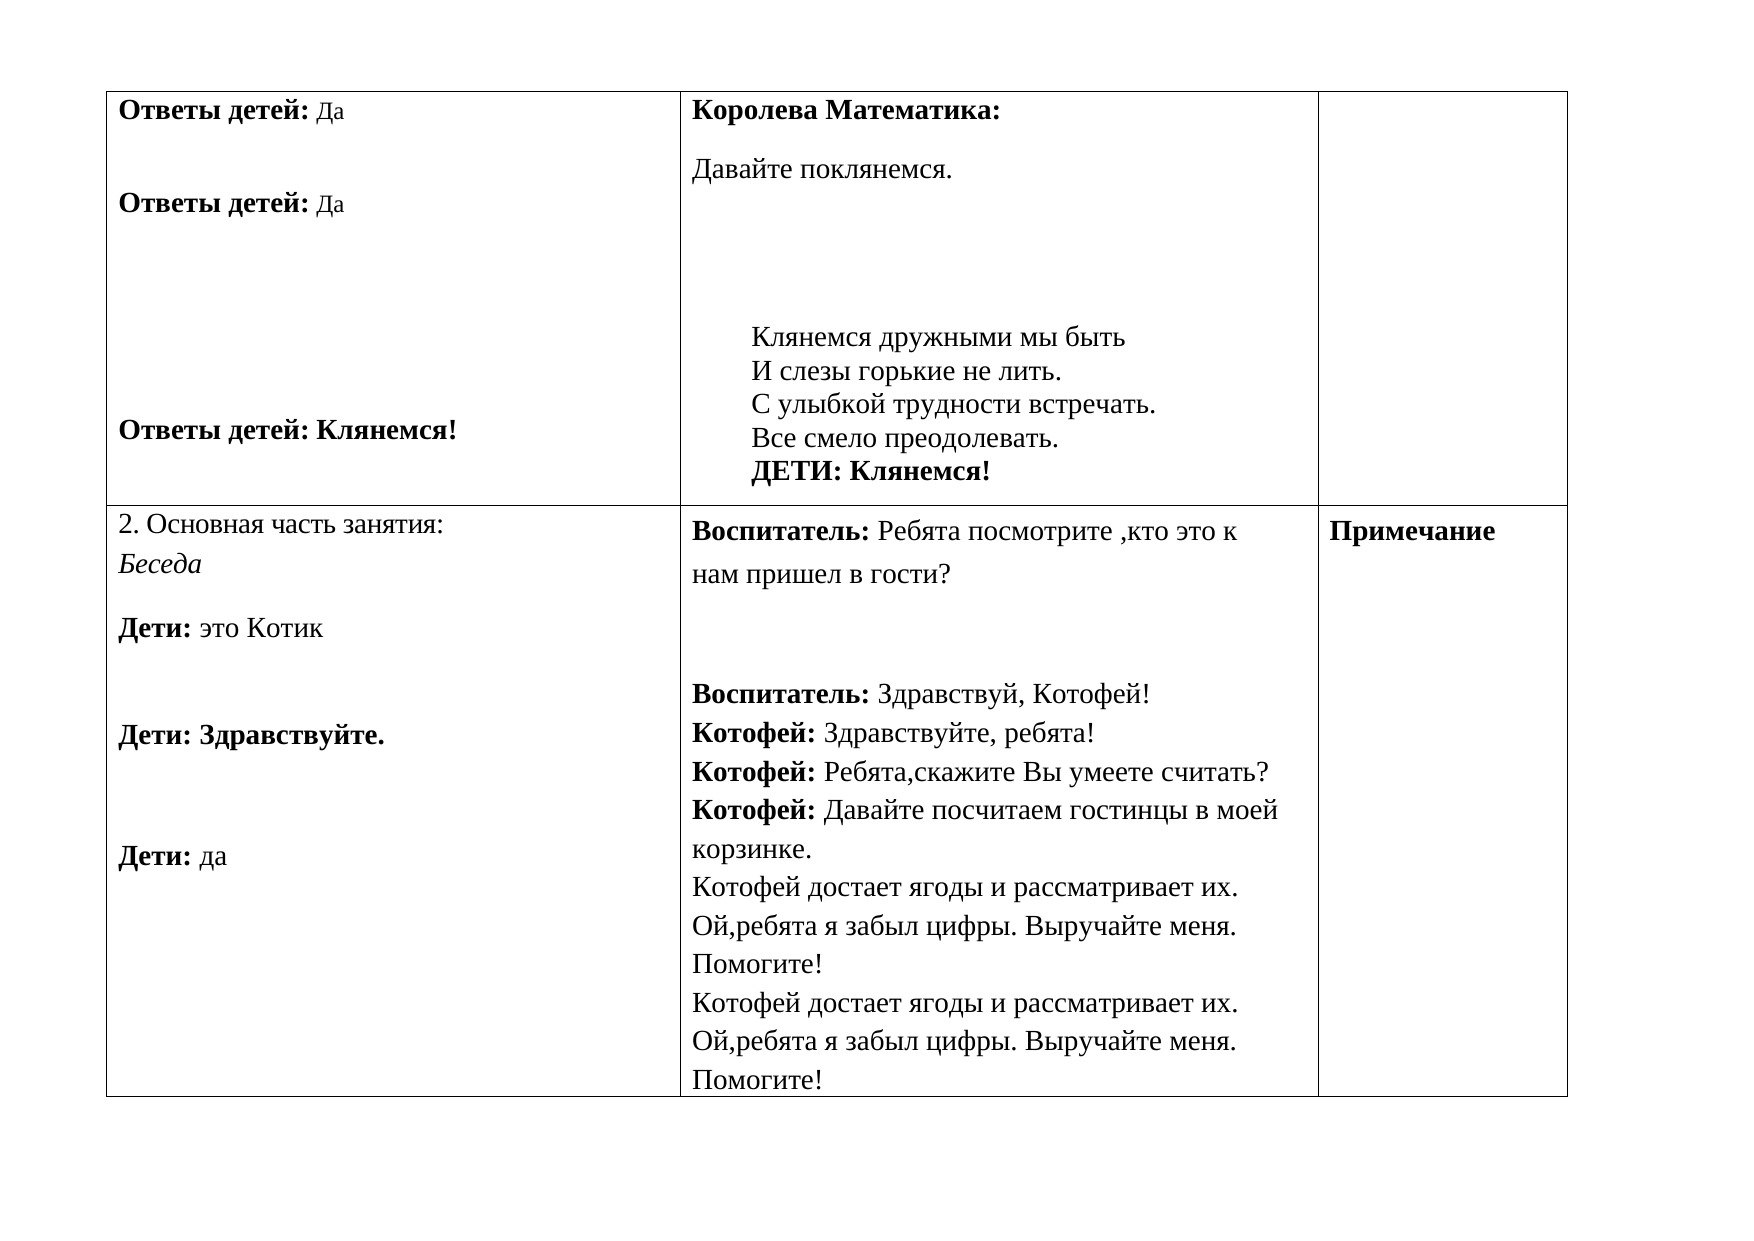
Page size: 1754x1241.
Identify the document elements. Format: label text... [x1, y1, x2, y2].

table_cell [1319, 92, 1567, 505]
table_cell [681, 506, 1318, 1096]
table_cell Примечание [1319, 506, 1567, 1096]
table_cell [107, 92, 680, 505]
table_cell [107, 506, 680, 1096]
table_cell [681, 92, 1318, 505]
